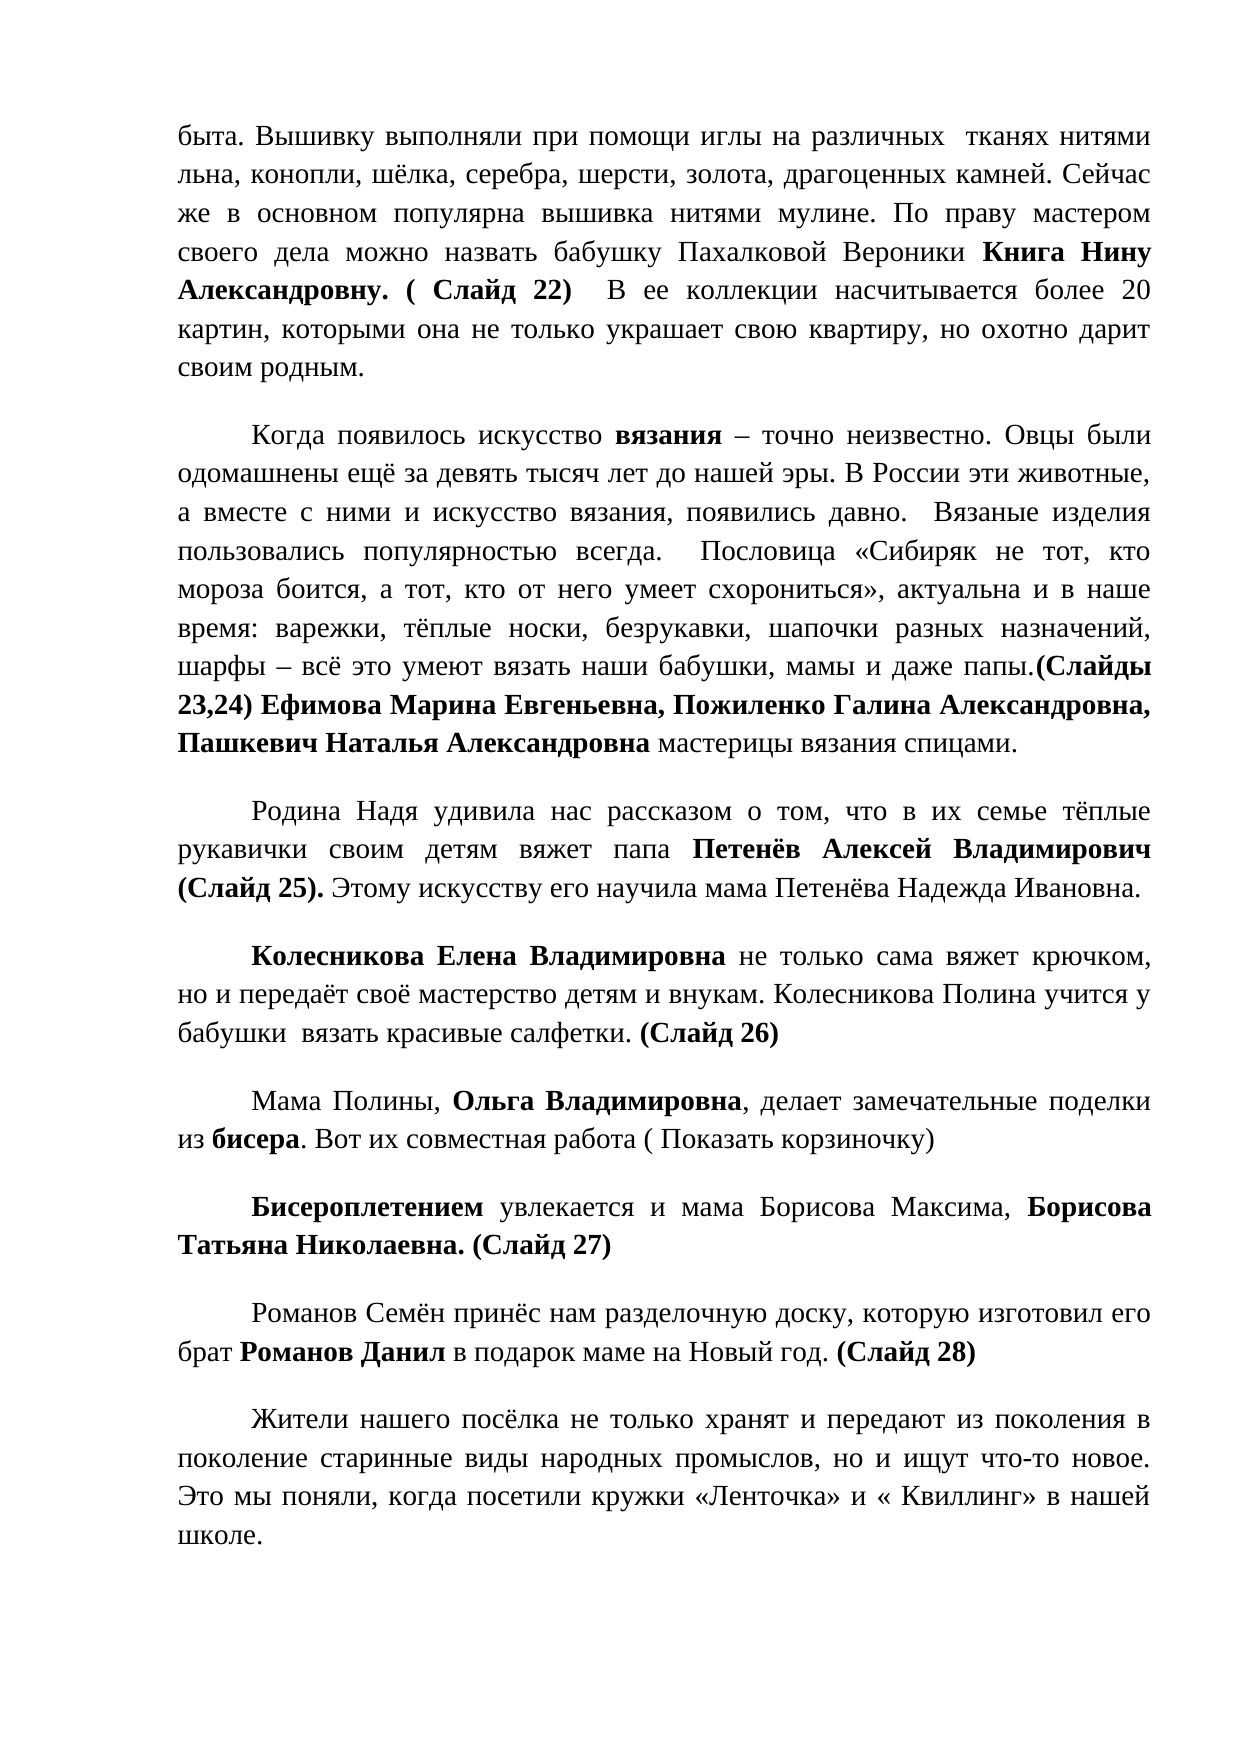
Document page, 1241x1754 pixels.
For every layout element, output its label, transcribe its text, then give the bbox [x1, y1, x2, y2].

text Колесникова Елена Владимировна не только сама вяжет крючком, но и передаёт своё мастерство детям и внукам. Колесникова Полина учится у бабушки вязать красивые салфетки. (Слайд 26) [177, 938, 1152, 1048]
text Романов Семён принёс нам разделочную доску, которую изготовил его брат Романов Данил в подарок маме на Новый год. (Слайд 28) [177, 1295, 1152, 1367]
text Бисероплетением увлекается и мама Борисова Максима, Борисова Татьяна Николаевна. (Слайд 27) [177, 1189, 1152, 1261]
text Мама Полины, Ольга Владимировна, делает замечательные поделки из бисера. Вот их совместная работа ( Показать корзиночку) [177, 1083, 1152, 1155]
text Жители нашего посёлка не только хранят и передают из поколения в поколение старинные виды народных промыслов, но и ищут что-то новое. Это мы поняли, когда посетили кружки «Ленточка» и « Квиллинг» в нашей школе. [177, 1401, 1152, 1551]
text Когда появилось искусство вязания – точно неизвестно. Овцы были одомашнены ещё за девять тысяч лет до нашей эры. В России эти животные, а вместе с ними и искусство вязания, появились давно. Вязаные изделия пользовались популярностью всегда. Пословица «Сибиряк не тот, кто мороза боится, а тот, кто от него умеет схорониться», актуальна и в наше время: варежки, тёплые носки, безрукавки, шапочки разных назначений, шарфы – всё это умеют вязать наши бабушки, мамы и даже папы.(Слайды 23,24) Ефимова Марина Евгеньевна, Пожиленко Галина Александровна, Пашкевич Наталья Александровна мастерицы вязания спицами. [177, 417, 1152, 759]
text Родина Надя удивила нас рассказом о том, что в их семье тёплые рукавички своим детям вяжет папа Петенёв Алексей Владимирович (Слайд 25). Этому искусству его научила мама Петенёва Надежда Ивановна. [177, 793, 1152, 904]
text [177, 118, 1152, 383]
